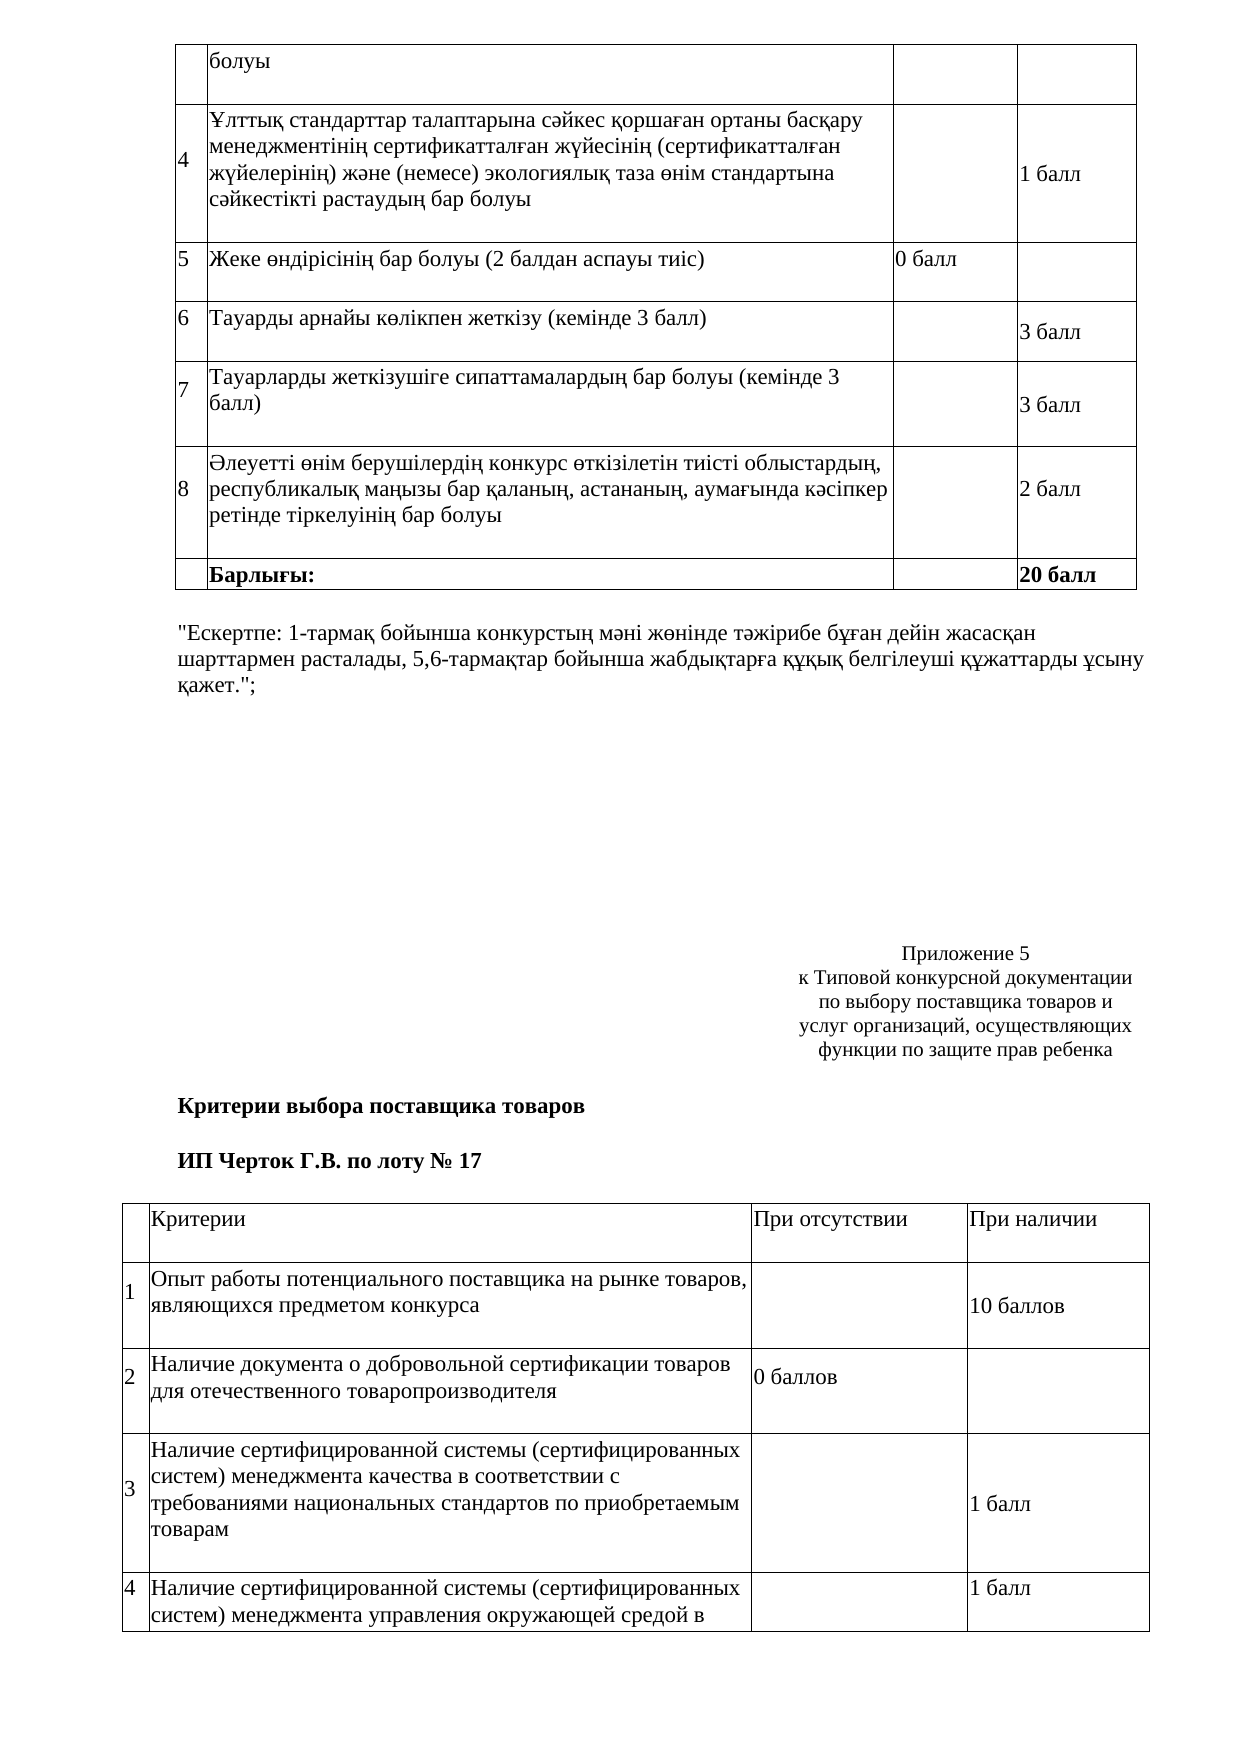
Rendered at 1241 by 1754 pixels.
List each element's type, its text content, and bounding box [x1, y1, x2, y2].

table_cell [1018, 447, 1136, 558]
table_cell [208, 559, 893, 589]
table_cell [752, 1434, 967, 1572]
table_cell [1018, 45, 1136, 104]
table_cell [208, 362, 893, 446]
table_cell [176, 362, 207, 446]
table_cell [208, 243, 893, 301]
subtitle ИП Черток Г.В. по лоту № 17 [177, 1147, 1152, 1174]
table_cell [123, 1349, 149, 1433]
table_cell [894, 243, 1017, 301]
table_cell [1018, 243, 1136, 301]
text "Ескертпе: 1-тармақ бойынша конкурстың мәні жөнінде тәжірибе бұған дейін жасасқан шарттармен расталады, 5,6-тармақтар бойынша жабдықтарға құқық белгілеуші құжаттарды ұсыну қажет."; [177, 619, 1152, 698]
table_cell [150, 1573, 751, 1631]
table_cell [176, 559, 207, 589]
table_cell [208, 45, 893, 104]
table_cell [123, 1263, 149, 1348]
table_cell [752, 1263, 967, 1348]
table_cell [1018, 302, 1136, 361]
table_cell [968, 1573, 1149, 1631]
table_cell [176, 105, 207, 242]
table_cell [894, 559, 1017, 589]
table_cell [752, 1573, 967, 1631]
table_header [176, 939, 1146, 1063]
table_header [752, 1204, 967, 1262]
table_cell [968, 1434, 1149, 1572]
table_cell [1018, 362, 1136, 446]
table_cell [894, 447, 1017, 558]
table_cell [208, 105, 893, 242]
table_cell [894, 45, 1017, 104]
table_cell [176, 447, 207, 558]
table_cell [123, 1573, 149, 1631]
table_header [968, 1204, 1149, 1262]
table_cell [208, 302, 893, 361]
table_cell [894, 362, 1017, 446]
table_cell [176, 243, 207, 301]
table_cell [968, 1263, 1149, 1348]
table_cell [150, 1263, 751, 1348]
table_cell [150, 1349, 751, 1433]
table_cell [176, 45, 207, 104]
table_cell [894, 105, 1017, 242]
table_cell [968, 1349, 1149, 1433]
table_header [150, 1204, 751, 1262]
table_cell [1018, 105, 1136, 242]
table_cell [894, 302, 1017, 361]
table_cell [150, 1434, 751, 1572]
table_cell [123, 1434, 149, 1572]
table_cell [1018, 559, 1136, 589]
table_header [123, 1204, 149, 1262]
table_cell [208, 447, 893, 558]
subtitle Критерии выбора поставщика товаров [177, 1092, 1152, 1118]
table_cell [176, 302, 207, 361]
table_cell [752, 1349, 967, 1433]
